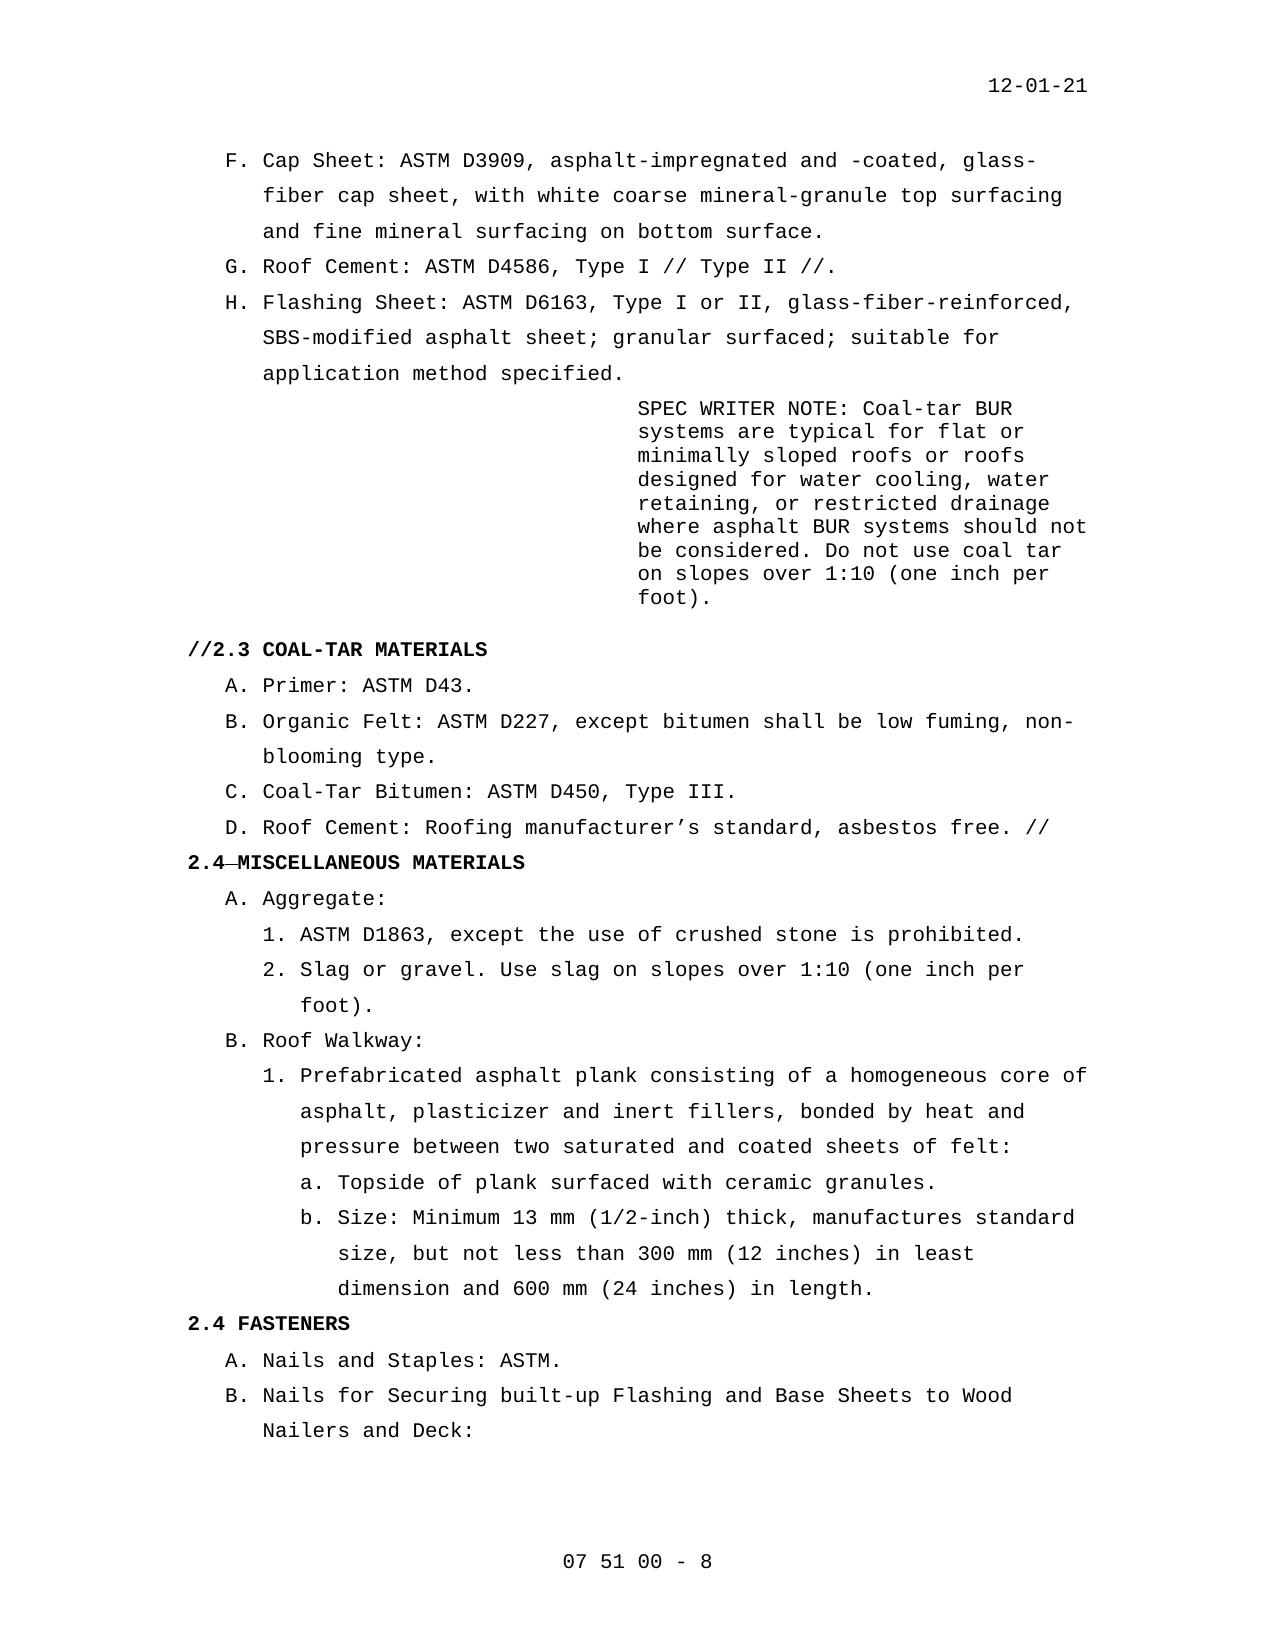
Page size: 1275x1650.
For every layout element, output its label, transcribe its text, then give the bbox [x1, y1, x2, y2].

text 2.4 MISCELLANEOUS materials [187, 852, 1087, 876]
text A. Aggregate: [225, 888, 1087, 912]
text b. Size: Minimum 13 mm (1/2-inch) thick, manufactures standard size, but not less than 300 mm (12 inches) in least dimension and 600 mm (24 inches) in length. [300, 1207, 1087, 1302]
text G. Roof Cement: ASTM D4586, Type I // Type II //. [225, 256, 1087, 280]
text SPEC WRITER NOTE: Coal-tar BUR systems are typical for flat or minimally sloped roofs or roofs designed for water cooling, water retaining, or restricted drainage where asphalt BUR systems should not be considered. Do not use coal tar on slopes over (one inch per foot). [637, 398, 1087, 611]
text H. Flashing Sheet: ASTM D6163, Type I or II, glass-fiber-reinforced, SBS-modified asphalt sheet; granular surfaced; suitable for application method specified. [225, 292, 1087, 386]
text B. Organic Felt: ASTM D227, except bitumen shall be low fuming, non-blooming type. [225, 711, 1087, 770]
text A. Nails and Staples: ASTM. [225, 1349, 1087, 1373]
text A. Primer: ASTM D43. [225, 675, 1087, 699]
text B. Nails for Securing built-up Flashing and Base Sheets to Wood Nailers and Deck: [225, 1385, 1087, 1444]
text 1. Prefabricated asphalt plank consisting of a homogeneous core of asphalt, plasticizer and inert fillers, bonded by heat and pressure between two saturated and coated sheets of felt: [262, 1066, 1087, 1160]
text 2.4 FASTENERS [187, 1313, 1087, 1337]
text //2.3 COAL-TAR MATERIALS [187, 639, 1087, 663]
text 1. ASTM D1863, except the use of crushed stone is prohibited. [262, 924, 1087, 947]
text a. Topside of plank surfaced with ceramic granules. [300, 1172, 1087, 1195]
text D. Roof Cement: Roofing manufacturer’s standard, asbestos free. // [225, 817, 1087, 841]
text F. Cap Sheet: ASTM D3909, asphalt-impregnated and -coated, glass-fiber cap sheet, with white coarse mineral-granule top surfacing and fine mineral surfacing on bottom surface. [225, 150, 1087, 244]
text 2. Slag or gravel. Use slag on slopes over (one inch per foot). [262, 959, 1087, 1018]
text B. Roof Walkway: [225, 1030, 1087, 1054]
text C. Coal-Tar Bitumen: ASTM D450, Type III. [225, 781, 1087, 805]
